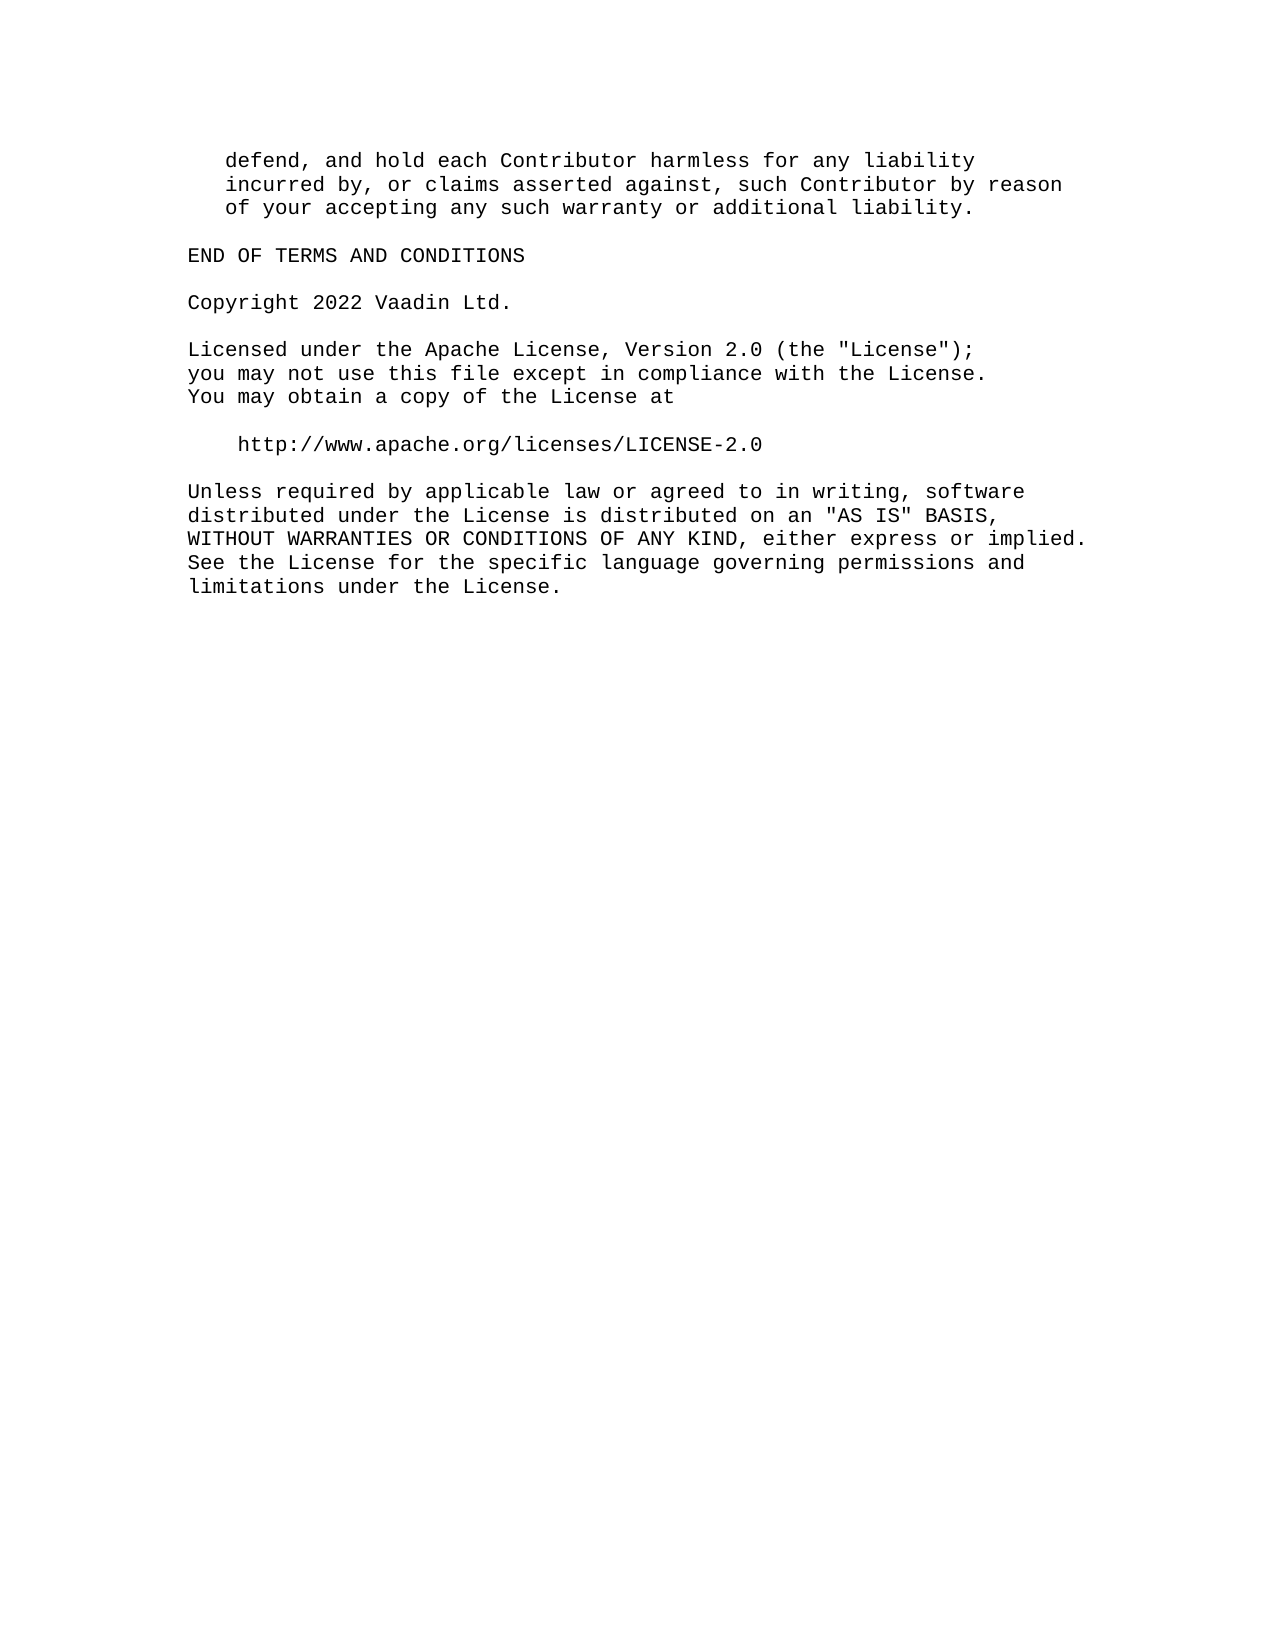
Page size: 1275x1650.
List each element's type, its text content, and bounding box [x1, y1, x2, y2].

text distributed under the License is distributed on an "AS IS" BASIS, [150, 505, 1125, 528]
text You may obtain a copy of the License at [150, 386, 1125, 410]
text END OF TERMS AND CONDITIONS [150, 244, 1125, 268]
text of your accepting any such warranty or additional liability. [150, 197, 1125, 221]
text http://www.apache.org/licenses/LICENSE-2.0 [150, 434, 1125, 457]
text WITHOUT WARRANTIES OR CONDITIONS OF ANY KIND, either express or implied. [150, 528, 1125, 552]
text limitations under the License. [150, 576, 1125, 599]
text you may not use this file except in compliance with the License. [150, 363, 1125, 386]
text incurred by, or claims asserted against, such Contributor by reason [150, 174, 1125, 197]
text Licensed under the Apache License, Version 2.0 (the "License"); [150, 339, 1125, 363]
text Unless required by applicable law or agreed to in writing, software [150, 481, 1125, 505]
text Copyright 2022 Vaadin Ltd. [150, 292, 1125, 316]
text See the License for the specific language governing permissions and [150, 552, 1125, 576]
text defend, and hold each Contributor harmless for any liability [150, 150, 1125, 174]
